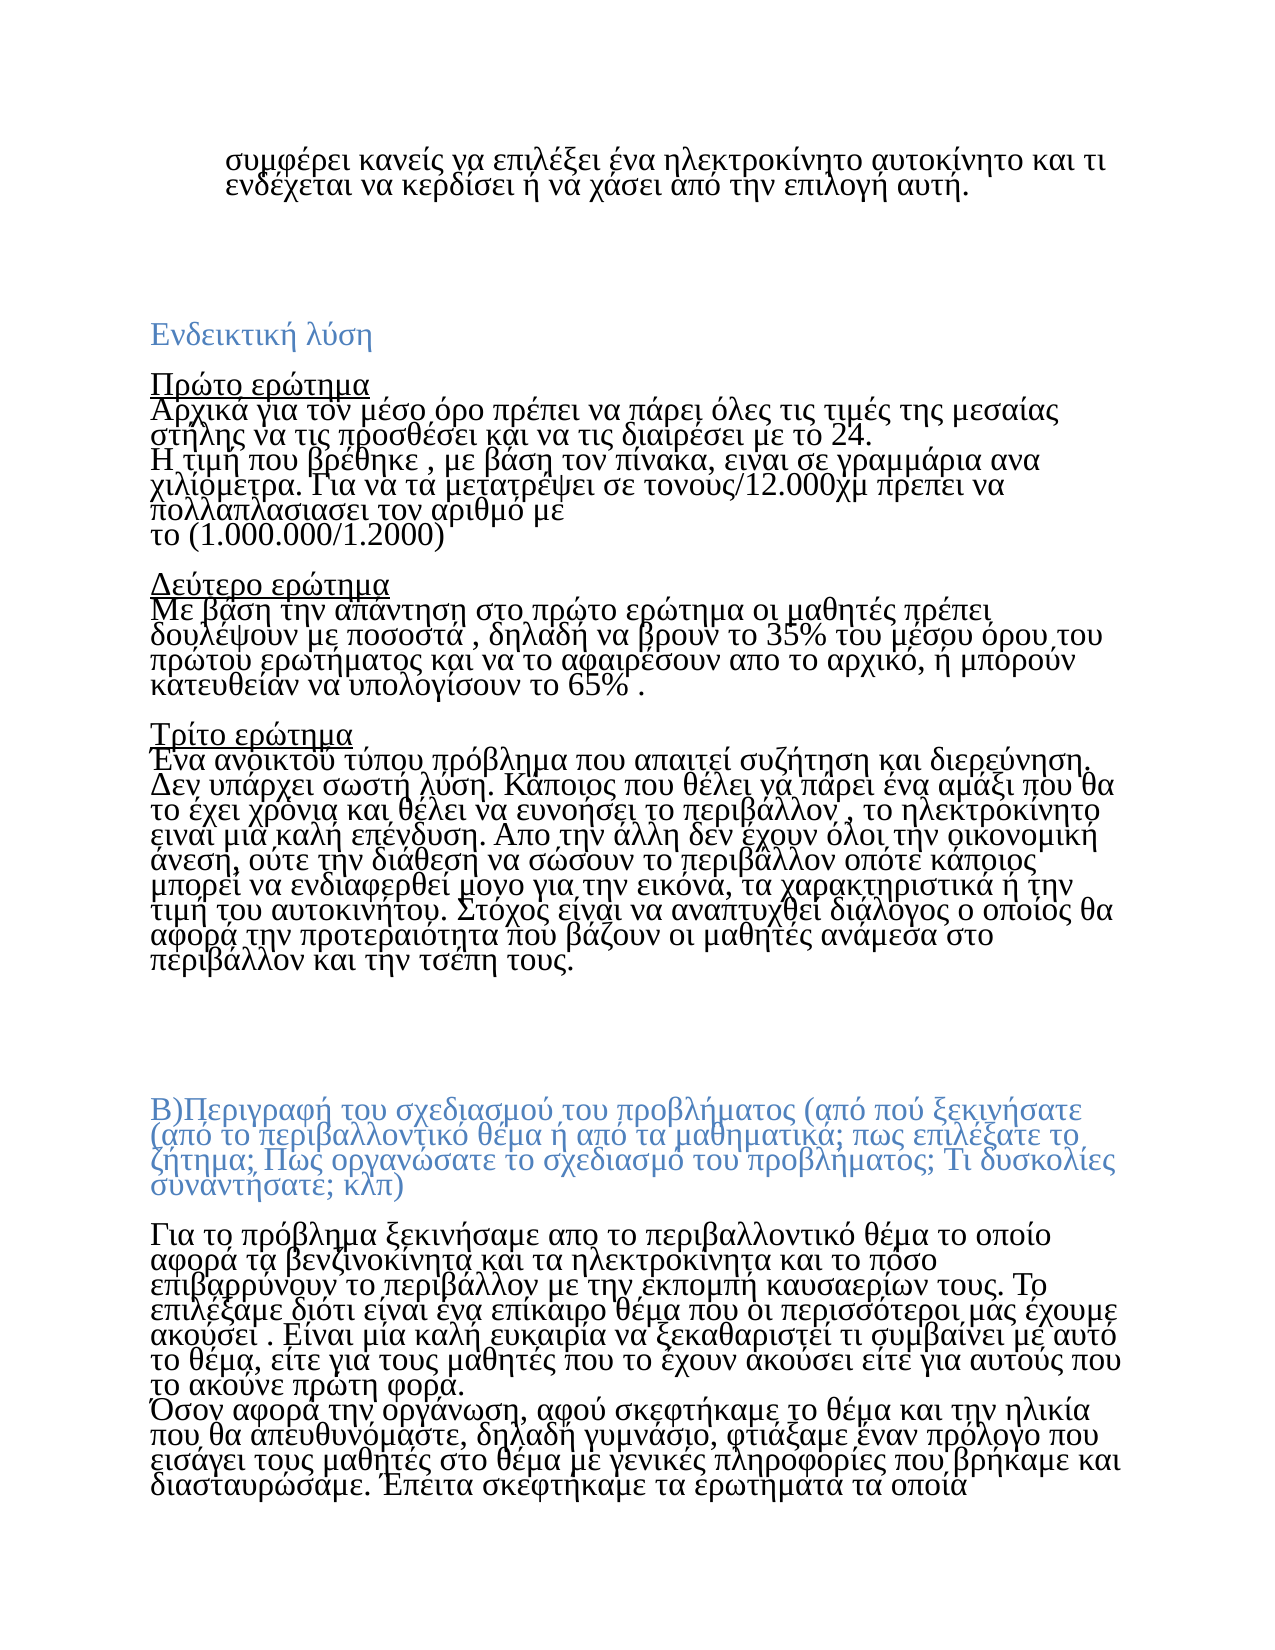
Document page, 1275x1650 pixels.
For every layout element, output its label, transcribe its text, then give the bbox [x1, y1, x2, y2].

text Ενδεικτική λύση [150, 325, 1125, 350]
text το (1.000.000/1.2000) [193, 525, 439, 550]
text Η τιμή που βρέθηκε , με βάση τον πίνακα, ειναι σε γραμμάρια ανα χιλίομετρα. Για να τα μετατρέψει σε τονους/12.000χμ πρεπει να πολλαπλασιασει τον αριθμό με [150, 450, 1125, 525]
text Πρώτο ερώτημα [150, 375, 1125, 400]
text Δεύτερο ερώτημα [150, 575, 1125, 600]
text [150, 1400, 1125, 1500]
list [187, 150, 1125, 200]
text Ένα ανοικτού τύπου πρόβλημα που απαιτεί συζήτηση και διερεύνηση. Δεν υπάρχει σωστή λύση. Κάποιος που θέλει να πάρει ένα αμάξι που θα το έχει χρόνια και θέλει να ευνοήσει το περιβάλλον , το ηλεκτροκίνητο ειναι μια καλή επένδυση. Απο την άλλη δεν έχουν όλοι την οικονομική άνεση, ούτε την διάθεση να σώσουν το περιβάλλον οπότε κάποιος μπορεί να ενδιαφερθεί μονο για την εικόνα, τα χαρακτηριστικά ή την τιμή του αυτοκινήτου. Στόχος είναι να αναπτυχθεί διάλογος ο οποίος θα αφορά την προτεραιότητα που βάζουν οι μαθητές ανάμεσα στο περιβάλλον και την τσέπη τους. [150, 750, 1125, 975]
text Β)Περιγραφή του σχεδιασμού του προβλήματος (από πού ξεκινήσατε (από το περιβαλλοντικό θέμα ή από τα μαθηματικά; πως επιλέξατε το ζήτημα; Πως οργανώσατε το σχεδιασμό του προβλήματος; Τι δυσκολίες συναντήσατε; κλπ) [150, 1100, 1125, 1200]
text Για το πρόβλημα ξεκινήσαμε απο το περιβαλλοντικό θέμα το οποίο αφορά τα βενζινοκίνητα και τα ηλεκτροκίνητα και το πόσο επιβαρρύνουν το περιβάλλον με την εκπομπή καυσαερίων τους. Το επιλέξαμε διότι είναι ένα επίκαιρο θέμα που οι περισσότεροι μας έχουμε ακούσει . Είναι μία καλή ευκαιρία να ξεκαθαριστεί τι συμβαίνει με αυτό το θέμα, είτε για τους μαθητές που το έχουν ακούσει είτε για αυτούς που το ακούνε πρώτη φορα. [150, 1225, 1125, 1400]
text Τρίτο ερώτημα [150, 725, 1125, 750]
text Με βάση την απάντηση στο πρώτο ερώτημα οι μαθητές πρέπει δουλέψουν με ποσοστά , δηλαδή να βρουν το 35% του μέσου όρου του πρώτου ερωτήματος και να το αφαιρέσουν απο το αρχικό, ή μπορούν κατευθείαν να υπολογίσουν το 65% . [150, 600, 1125, 700]
text το (1.000.000/1.2000) [438, 525, 1125, 550]
text Αρχικά για τον μέσο όρο πρέπει να πάρει όλες τις τιμές της μεσαίας στήλης να τις προσθέσει και να τις διαιρέσει με το 24. [150, 400, 1125, 450]
